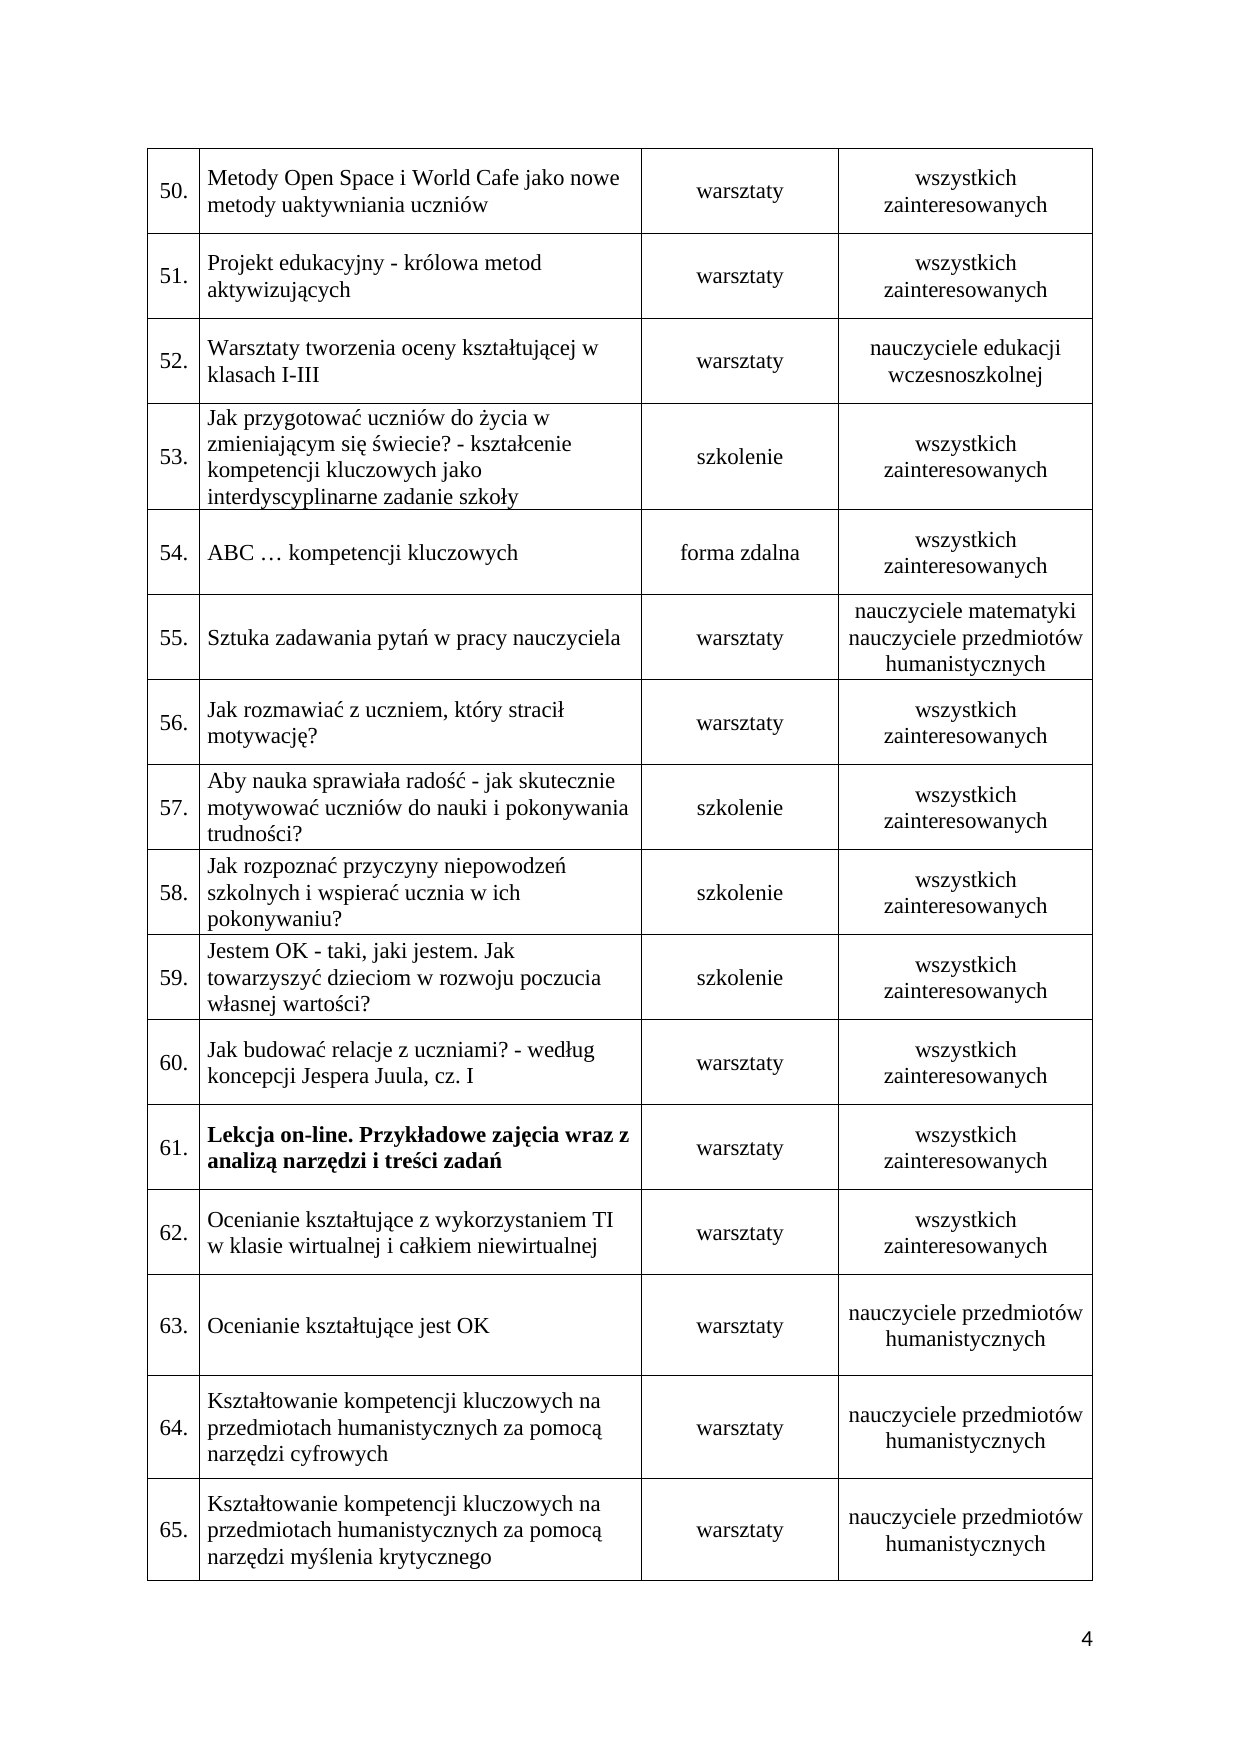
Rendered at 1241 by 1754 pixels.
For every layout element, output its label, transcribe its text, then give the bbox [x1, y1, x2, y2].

table_cell wszystkich zainteresowanych [839, 850, 1092, 934]
table_cell 53. [148, 404, 199, 509]
table_cell 56. [148, 680, 199, 764]
table_cell szkolenie [642, 935, 838, 1019]
table_cell wszystkich zainteresowanych [839, 935, 1092, 1019]
table_cell warsztaty [642, 149, 838, 233]
table_cell nauczyciele przedmiotów humanistycznych [839, 1275, 1092, 1375]
table_cell wszystkich zainteresowanych [839, 404, 1092, 509]
table_cell nauczyciele matematyki nauczyciele przedmiotów humanistycznych [839, 595, 1092, 679]
table_cell wszystkich zainteresowanych [839, 680, 1092, 764]
table_cell szkolenie [642, 404, 838, 509]
table_cell Kształtowanie kompetencji kluczowych na przedmiotach humanistycznych za pomocą narzędzi cyfrowych [200, 1376, 641, 1478]
table_cell 60. [148, 1020, 199, 1104]
table_cell ABC … kompetencji kluczowych [200, 510, 641, 594]
table_cell 50. [148, 149, 199, 233]
table_cell nauczyciele edukacji wczesnoszkolnej [839, 319, 1092, 403]
table_cell warsztaty [642, 234, 838, 318]
table_cell 62. [148, 1190, 199, 1274]
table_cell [839, 1479, 1092, 1580]
table_cell Jak budować relacje z uczniami? - według koncepcji Jespera Juula, cz. I [200, 1020, 641, 1104]
table_cell Jak przygotować uczniów do życia w zmieniającym się świecie? - kształcenie kompetencji kluczowych jako interdyscyplinarne zadanie szkoły [200, 404, 641, 509]
table_cell Jestem OK - taki, jaki jestem. Jak towarzyszyć dzieciom w rozwoju poczucia własnej wartości? [200, 935, 641, 1019]
table_cell warsztaty [642, 1190, 838, 1274]
table_cell 54. [148, 510, 199, 594]
table_cell 51. [148, 234, 199, 318]
table_cell szkolenie [642, 850, 838, 934]
table_cell warsztaty [642, 1275, 838, 1375]
table_cell warsztaty [642, 680, 838, 764]
table_cell Kształtowanie kompetencji kluczowych na przedmiotach humanistycznych za pomocą narzędzi myślenia krytycznego [200, 1479, 641, 1580]
table_cell wszystkich zainteresowanych [839, 510, 1092, 594]
table_cell 52. [148, 319, 199, 403]
table_cell warsztaty [642, 1105, 838, 1189]
table_cell warsztaty [642, 1479, 838, 1580]
table_cell 57. [148, 765, 199, 849]
table_cell wszystkich zainteresowanych [839, 1020, 1092, 1104]
table_cell forma zdalna [642, 510, 838, 594]
table_cell wszystkich zainteresowanych [839, 1105, 1092, 1189]
table_cell warsztaty [642, 595, 838, 679]
table_cell wszystkich zainteresowanych [839, 1190, 1092, 1274]
table_cell Aby nauka sprawiała radość - jak skutecznie motywować uczniów do nauki i pokonywania trudności? [200, 765, 641, 849]
table_cell warsztaty [642, 319, 838, 403]
table_cell Jak rozmawiać z uczniem, który stracił motywację? [200, 680, 641, 764]
table_cell Ocenianie kształtujące z wykorzystaniem TI w klasie wirtualnej i całkiem niewirtualnej [200, 1190, 641, 1274]
table_cell 63. [148, 1275, 199, 1375]
table_cell Jak rozpoznać przyczyny niepowodzeń szkolnych i wspierać ucznia w ich pokonywaniu? [200, 850, 641, 934]
table_cell 64. [148, 1376, 199, 1478]
table_cell szkolenie [642, 765, 838, 849]
table_cell 61. [148, 1105, 199, 1189]
table_cell 55. [148, 595, 199, 679]
table_cell warsztaty [642, 1376, 838, 1478]
table_cell warsztaty [642, 1020, 838, 1104]
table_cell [839, 149, 1092, 233]
table_cell Lekcja on-line. Przykładowe zajęcia wraz z analizą narzędzi i treści zadań [200, 1105, 641, 1189]
table_cell nauczyciele przedmiotów humanistycznych [839, 1376, 1092, 1478]
table_cell 65. [148, 1479, 199, 1580]
table_cell Sztuka zadawania pytań w pracy nauczyciela [200, 595, 641, 679]
table_cell Ocenianie kształtujące jest OK [200, 1275, 641, 1375]
table_cell 59. [148, 935, 199, 1019]
table_cell wszystkich zainteresowanych [839, 765, 1092, 849]
table_cell Projekt edukacyjny - królowa metod aktywizujących [200, 234, 641, 318]
table_cell Metody Open Space i World Cafe jako nowe metody uaktywniania uczniów [200, 149, 641, 233]
table_cell Warsztaty tworzenia oceny kształtującej w klasach I-III [200, 319, 641, 403]
table_cell 58. [148, 850, 199, 934]
table_cell wszystkich zainteresowanych [839, 234, 1092, 318]
